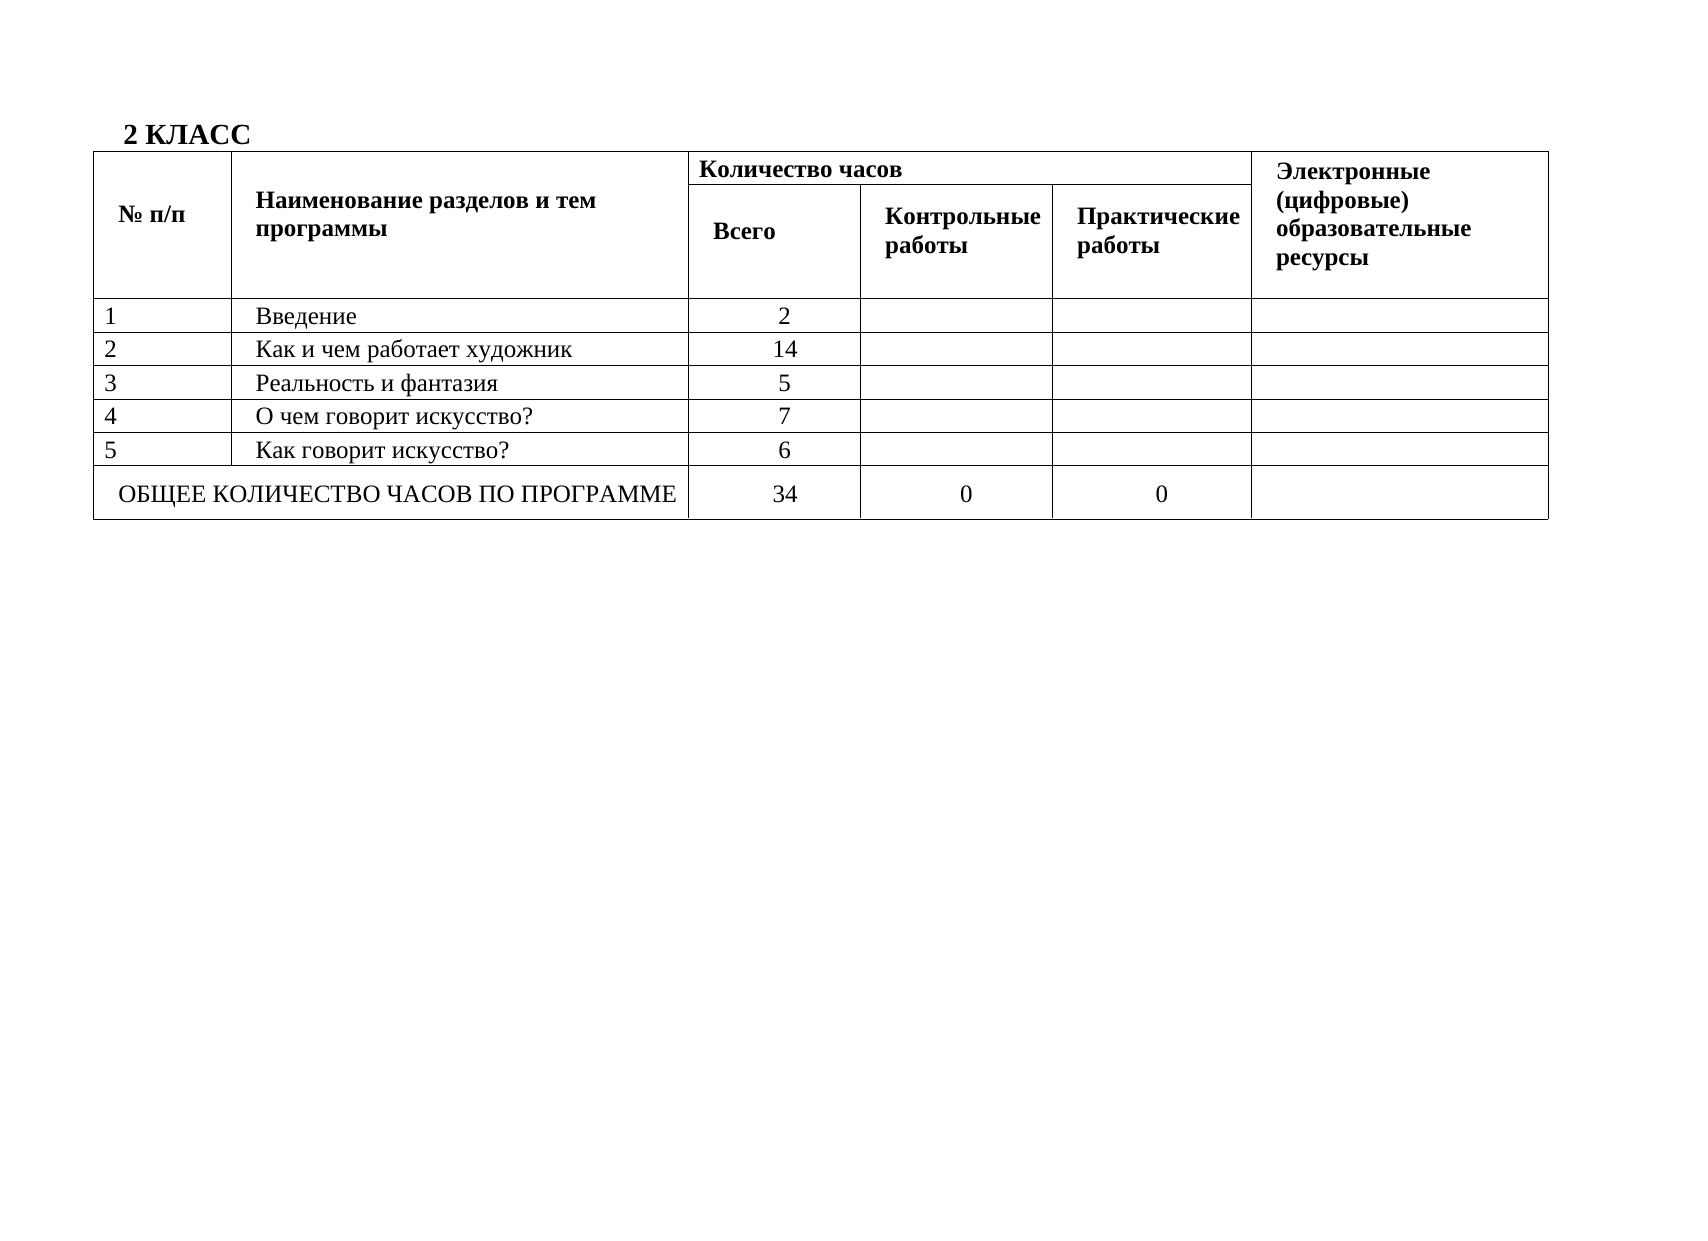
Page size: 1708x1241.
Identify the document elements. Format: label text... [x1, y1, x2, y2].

table_cell 1 [94, 299, 231, 331]
table_cell О чем говорит искусство? [232, 400, 688, 432]
table_cell 3 [94, 366, 231, 398]
table_cell 4 [94, 400, 231, 432]
table_cell 0 [1053, 466, 1251, 518]
table_cell [1053, 299, 1251, 331]
table_header Электронные (цифровые) образовательные ресурсы [1252, 152, 1548, 298]
table_cell 2 [94, 333, 231, 365]
table_cell [1252, 366, 1548, 398]
table_cell [1053, 366, 1251, 398]
table_cell [1252, 466, 1548, 518]
table_cell [861, 333, 1052, 365]
table_cell [861, 366, 1052, 398]
list КЛАСС [123, 117, 1672, 151]
table_cell 0 [861, 466, 1052, 518]
table_cell 7 [689, 400, 860, 432]
table_cell Введение [232, 299, 688, 331]
table_header № п/п [94, 152, 231, 298]
table_cell 34 [689, 466, 860, 518]
table_cell Всего [689, 185, 860, 298]
table_cell 5 [689, 366, 860, 398]
table_header Количество часов [689, 152, 1251, 184]
table_cell 14 [689, 333, 860, 365]
table_cell [1252, 333, 1548, 365]
table_cell [861, 400, 1052, 432]
table_cell [1053, 400, 1251, 432]
table_cell [1053, 433, 1251, 465]
table_cell ОБЩЕЕ КОЛИЧЕСТВО ЧАСОВ ПО ПРОГРАММЕ [94, 466, 688, 518]
table_cell 2 [689, 299, 860, 331]
table_cell 6 [689, 433, 860, 465]
table_cell [861, 433, 1052, 465]
table_cell Реальность и фантазия [232, 366, 688, 398]
table_cell 5 [94, 433, 231, 465]
table_cell [1252, 299, 1548, 331]
table_cell Как и чем работает художник [232, 333, 688, 365]
table_header Наименование разделов и тем программы [232, 152, 688, 298]
table_cell [861, 299, 1052, 331]
table_cell [1252, 433, 1548, 465]
table_cell [1053, 333, 1251, 365]
table_cell [1252, 400, 1548, 432]
table_cell Как говорит искусство? [232, 433, 688, 465]
table_cell Практические работы [1053, 185, 1251, 298]
table_cell Контрольные работы [861, 185, 1052, 298]
